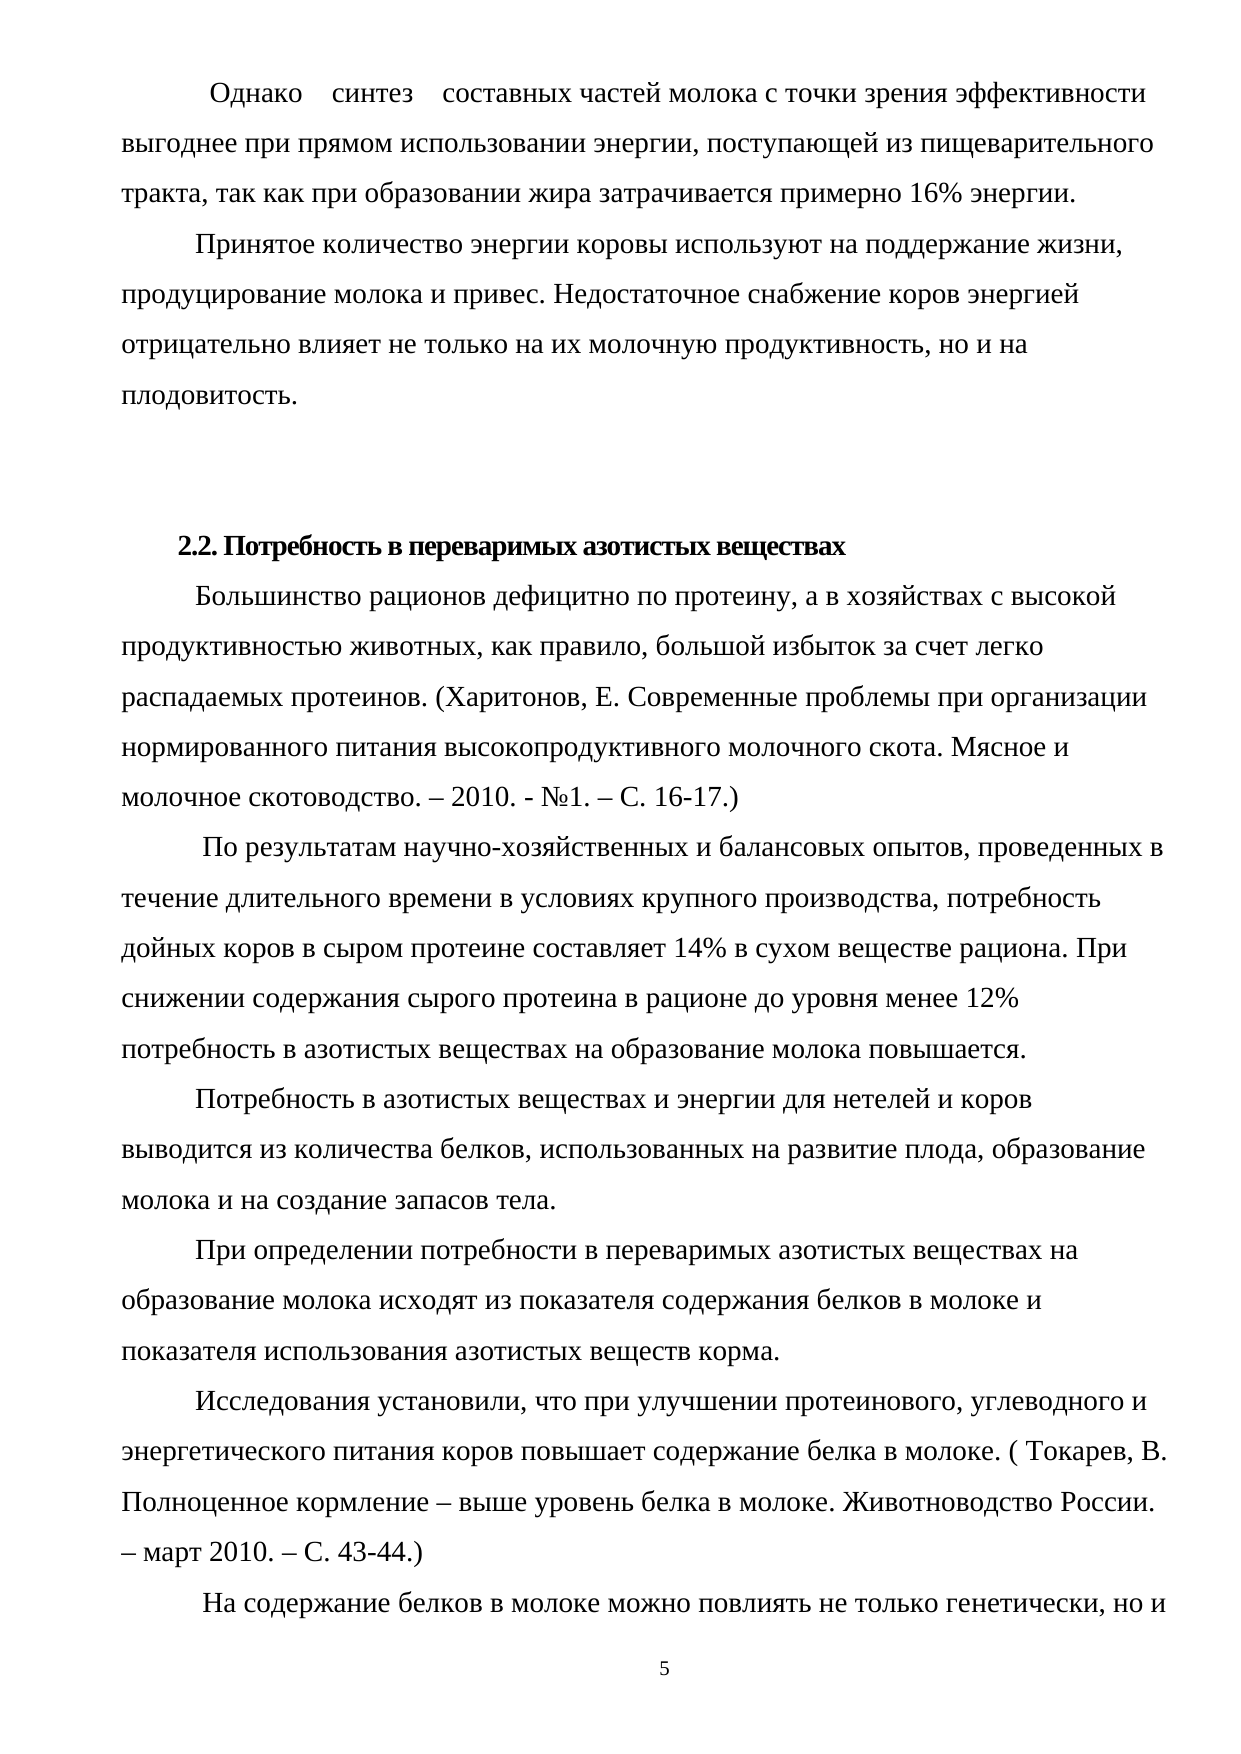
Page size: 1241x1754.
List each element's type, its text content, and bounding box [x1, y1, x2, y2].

text Большинство рационов дефицитно по протеину, а в хозяйствах с высокой продуктивностью животных, как правило, большой избыток за счет легко распадаемых протеинов. (Харитонов, Е. Современные проблемы при организации нормированного питания высокопродуктивного молочного скота. Мясное и молочное скотоводство. – 2010. - №1. – С. 16-17.) [121, 578, 1171, 813]
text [121, 1585, 1171, 1619]
text Исследования установили, что при улучшении протеинового, углеводного и энергетического питания коров повышает содержание белка в молоке. ( Токарев, В. Полноценное кормление – выше уровень белка в молоке. Животноводство России. – март 2010. – С. 43-44.) [121, 1383, 1171, 1567]
text По результатам научно-хозяйственных и балансовых опытов, проведенных в течение длительного времени в условиях крупного производства, потребность дойных коров в сыром протеине составляет 14% в сухом веществе рациона. При снижении содержания сырого протеина в рационе до уровня менее 12% потребность в азотистых веществах на образование молока повышается. [121, 829, 1171, 1064]
text 2.2. Потребность в переваримых азотистых веществах [177, 528, 1171, 561]
text Потребность в азотистых веществах и энергии для нетелей и коров выводится из количества белков, использованных на развитие плода, образование молока и на создание запасов тела. [121, 1081, 1171, 1215]
text Однако синтез составных частей молока с точки зрения эффективности выгоднее при прямом использовании энергии, поступающей из пищеварительного тракта, так как при образовании жира затрачивается примерно 16% энергии. [121, 75, 1171, 209]
text При определении потребности в переваримых азотистых веществах на образование молока исходят из показателя содержания белков в молоке и показателя использования азотистых веществ корма. [121, 1232, 1171, 1366]
text Принятое количество энергии коровы используют на поддержание жизни, продуцирование молока и привес. Недостаточное снабжение коров энергией отрицательно влияет не только на их молочную продуктивность, но и на плодовитость. [121, 226, 1171, 410]
